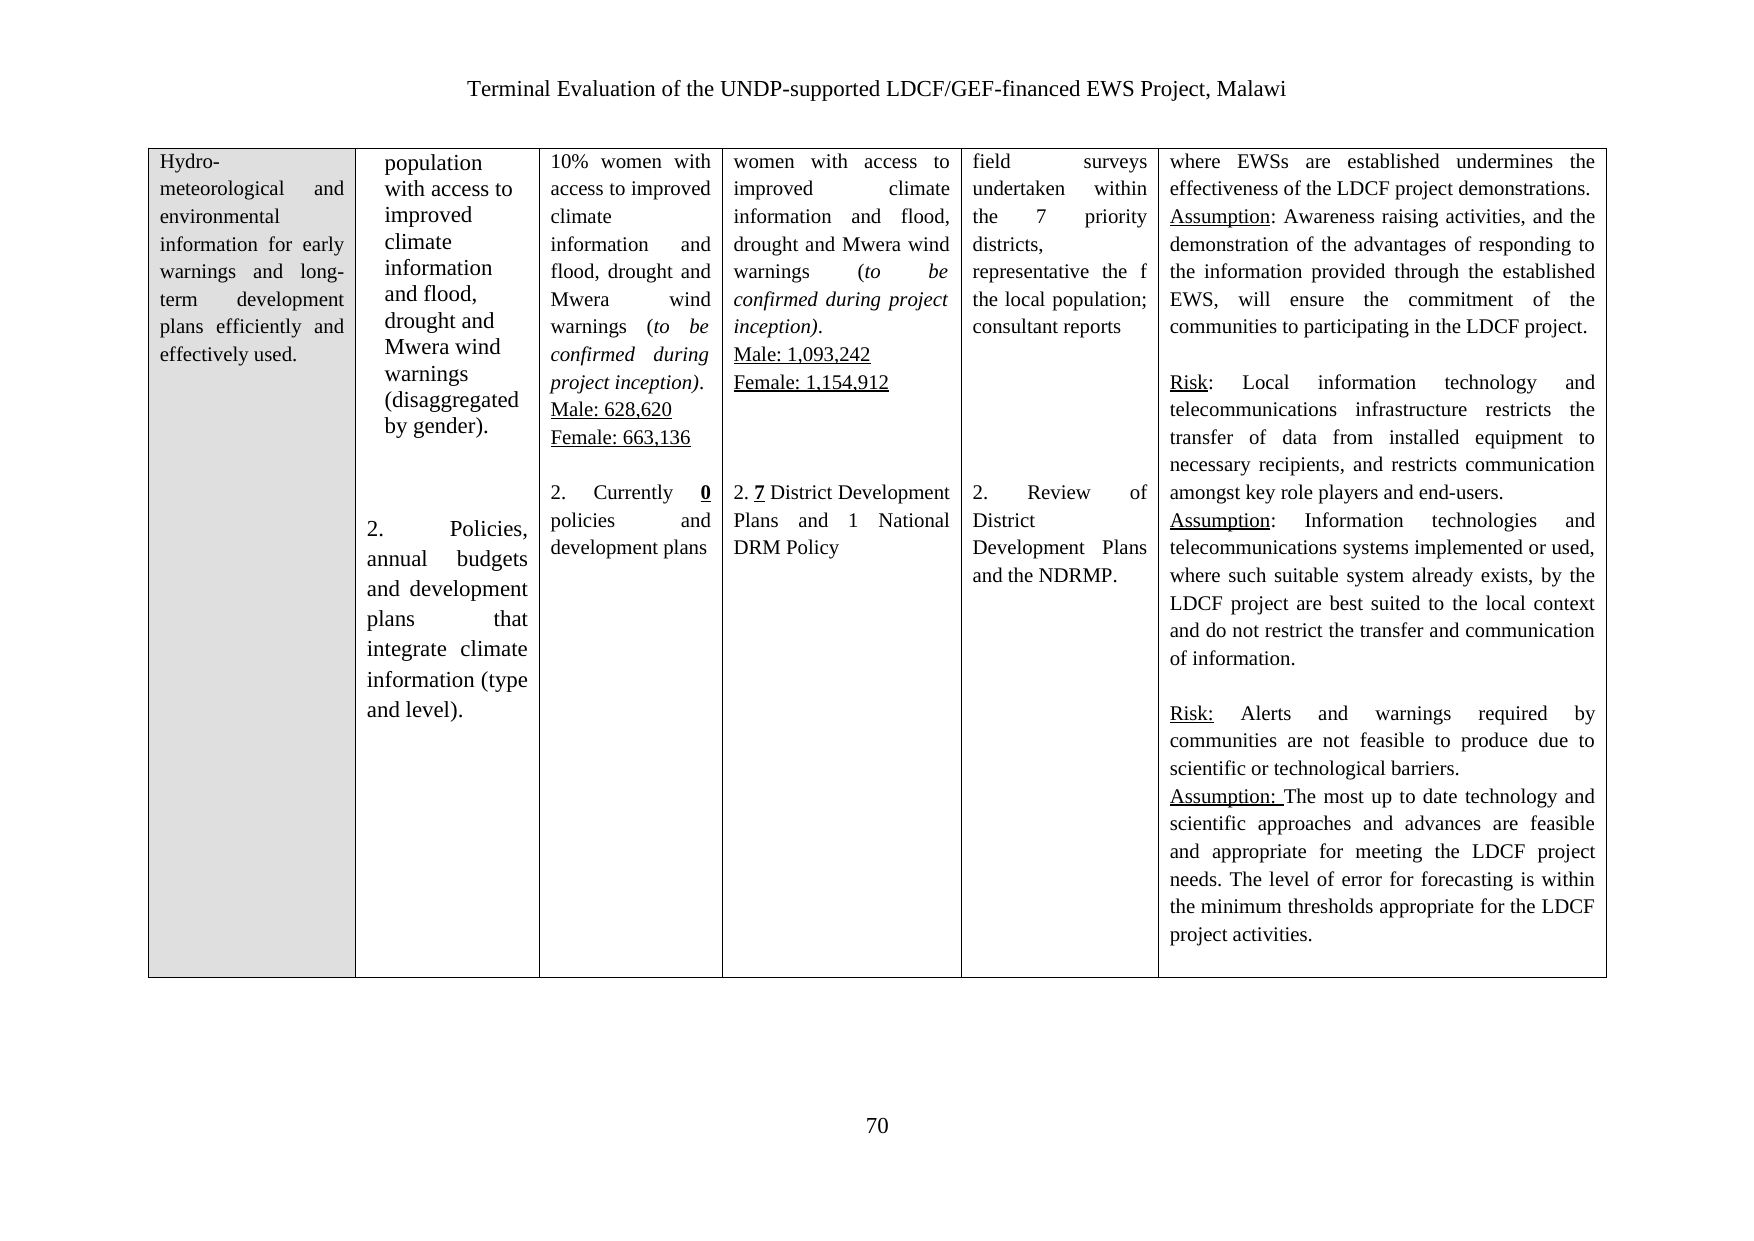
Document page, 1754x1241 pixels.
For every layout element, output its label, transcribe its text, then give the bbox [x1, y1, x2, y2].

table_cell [149, 149, 355, 977]
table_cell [540, 149, 722, 977]
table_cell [723, 149, 961, 977]
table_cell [356, 149, 539, 977]
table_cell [962, 149, 1158, 977]
